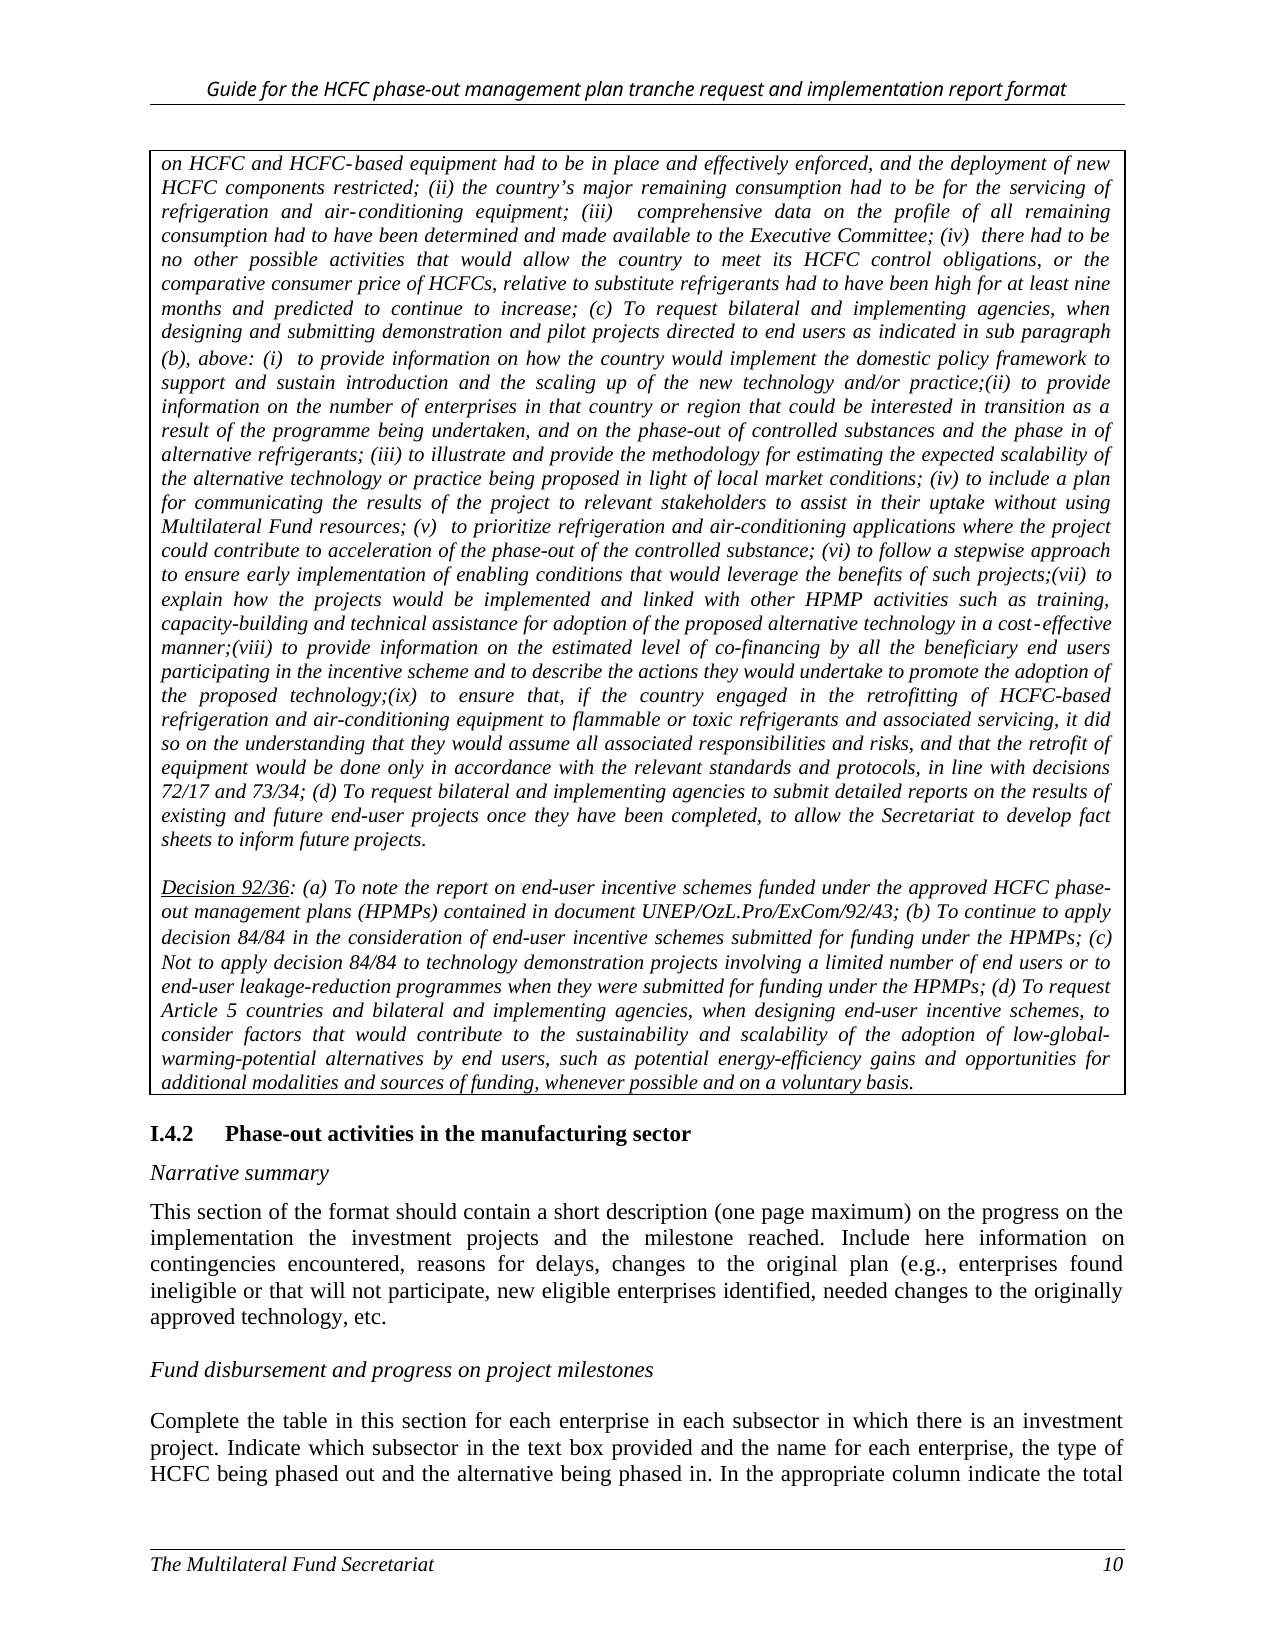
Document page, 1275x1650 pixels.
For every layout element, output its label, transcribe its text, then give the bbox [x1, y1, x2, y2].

text This section of the format should contain a short description (one page maximum) on the progress on the implementation the investment projects and the milestone reached. Include here information on contingencies encountered, reasons for delays, changes to the original plan (e.g., enterprises found ineligible or that will not participate, new eligible enterprises identified, needed changes to the originally approved technology, etc. [150, 1198, 1125, 1329]
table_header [151, 151, 1124, 1094]
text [150, 1407, 1125, 1486]
text Fund disbursement and progress on project milestones [150, 1356, 1125, 1382]
text Narrative summary [150, 1159, 1125, 1185]
text I.4.2 Phase-out activities in the manufacturing sector [150, 1120, 1125, 1146]
